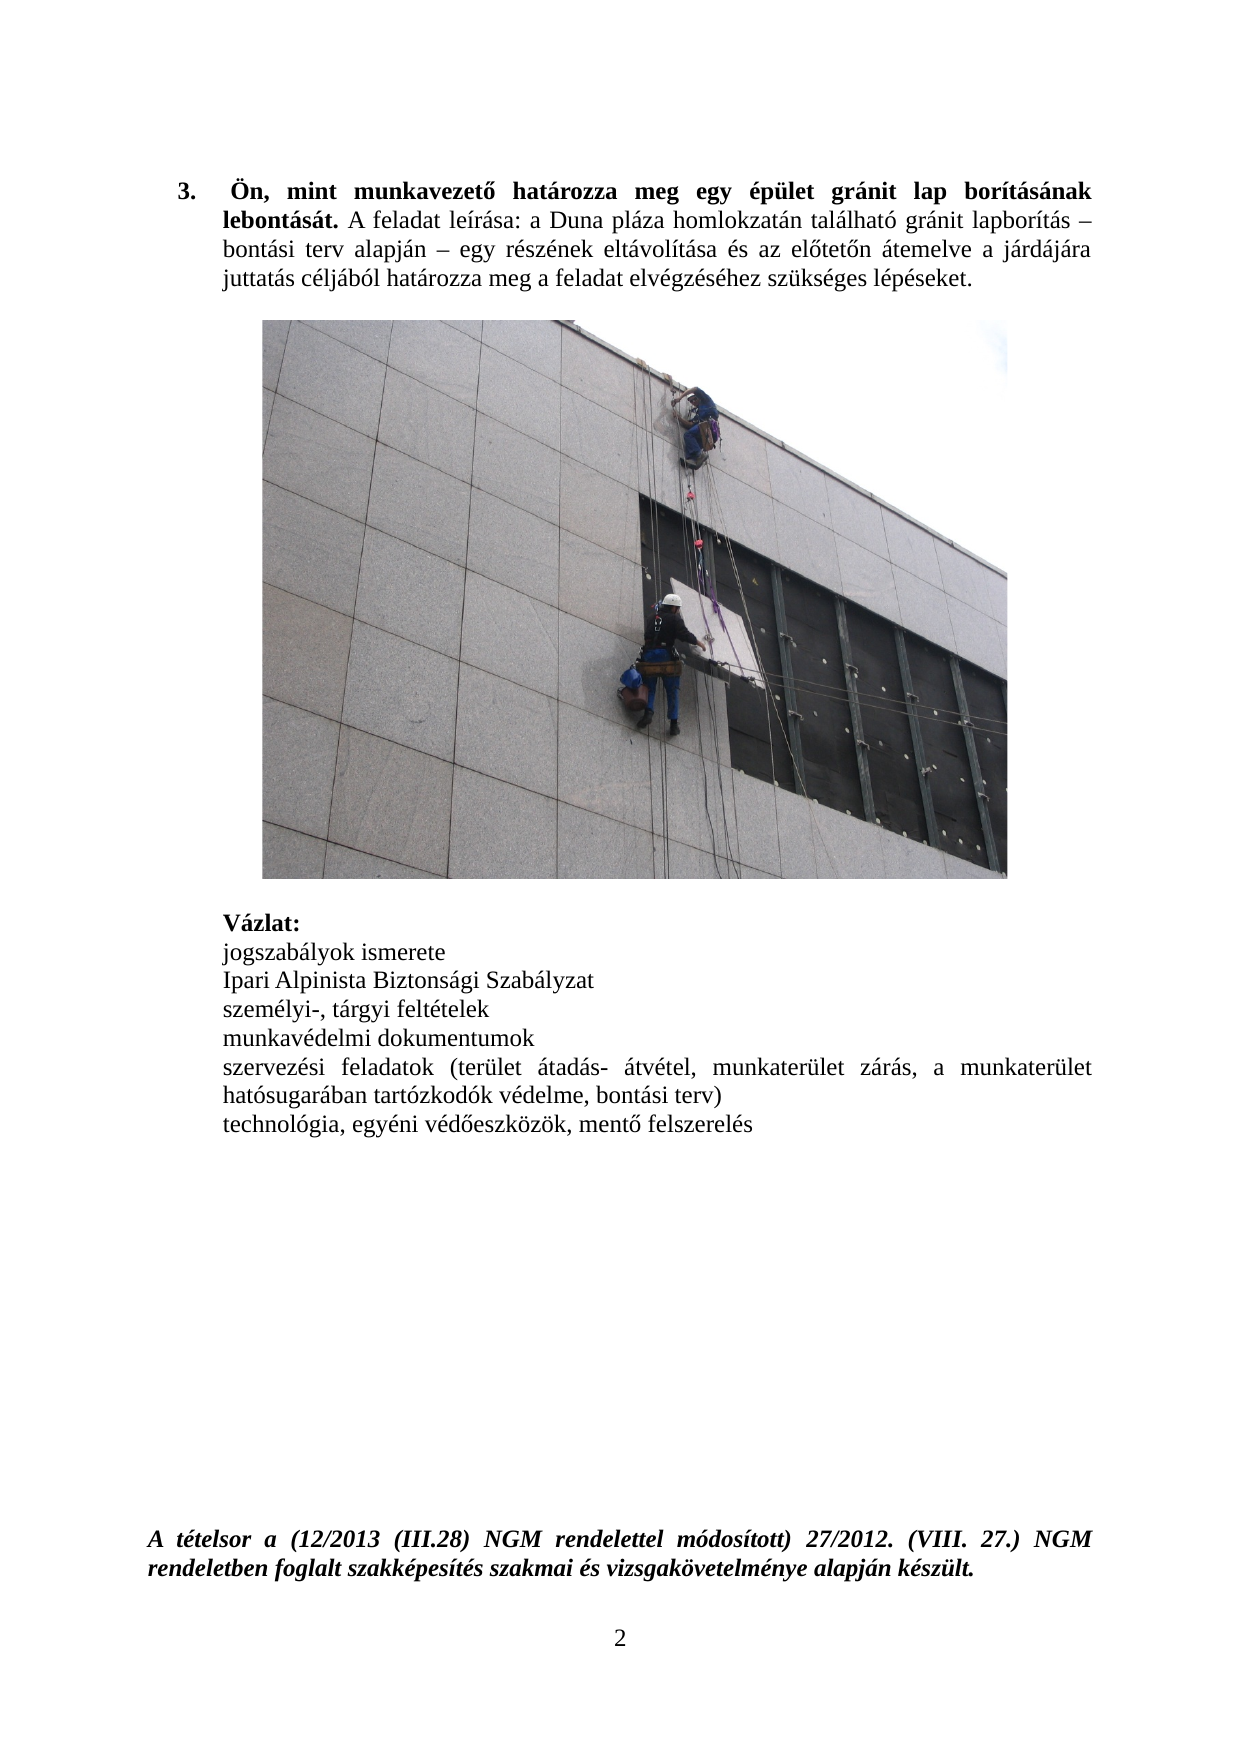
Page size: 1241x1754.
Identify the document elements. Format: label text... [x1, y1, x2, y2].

picture [262, 320, 1008, 879]
list Ipari Alpinista Biztonsági Szabályzat [223, 965, 1093, 994]
list technológia, egyéni védőeszközök, mentő felszerelés [223, 1109, 1093, 1138]
list Vázlat: [223, 908, 1093, 937]
list 3. Ön, mint munkavezető határozza meg egy épület gránit lap borításának lebontását. A feladat leírása: a Duna pláza homlokzatán található gránit lapborítás – bontási terv alapján – egy részének eltávolítása és az előtetőn átemelve a járdájára juttatás céljából határozza meg a feladat elvégzéséhez szükséges lépéseket. [177, 176, 1093, 291]
list jogszabályok ismerete [223, 937, 1093, 965]
list személyi-, tárgyi feltételek [223, 994, 1093, 1023]
list munkavédelmi dokumentumok [223, 1023, 1093, 1052]
list szervezési feladatok (terület átadás- átvétel, munkaterület zárás, a munkaterület hatósugarában tartózkodók védelme, bontási terv) [223, 1052, 1093, 1109]
text A tételsor a (12/2013 (III.28) NGM rendelettel módosított) 27/2012. (VIII. 27.) NGM rendeletben foglalt szakképesítés szakmai és vizsgakövetelménye alapján készült. [148, 1524, 1093, 1582]
